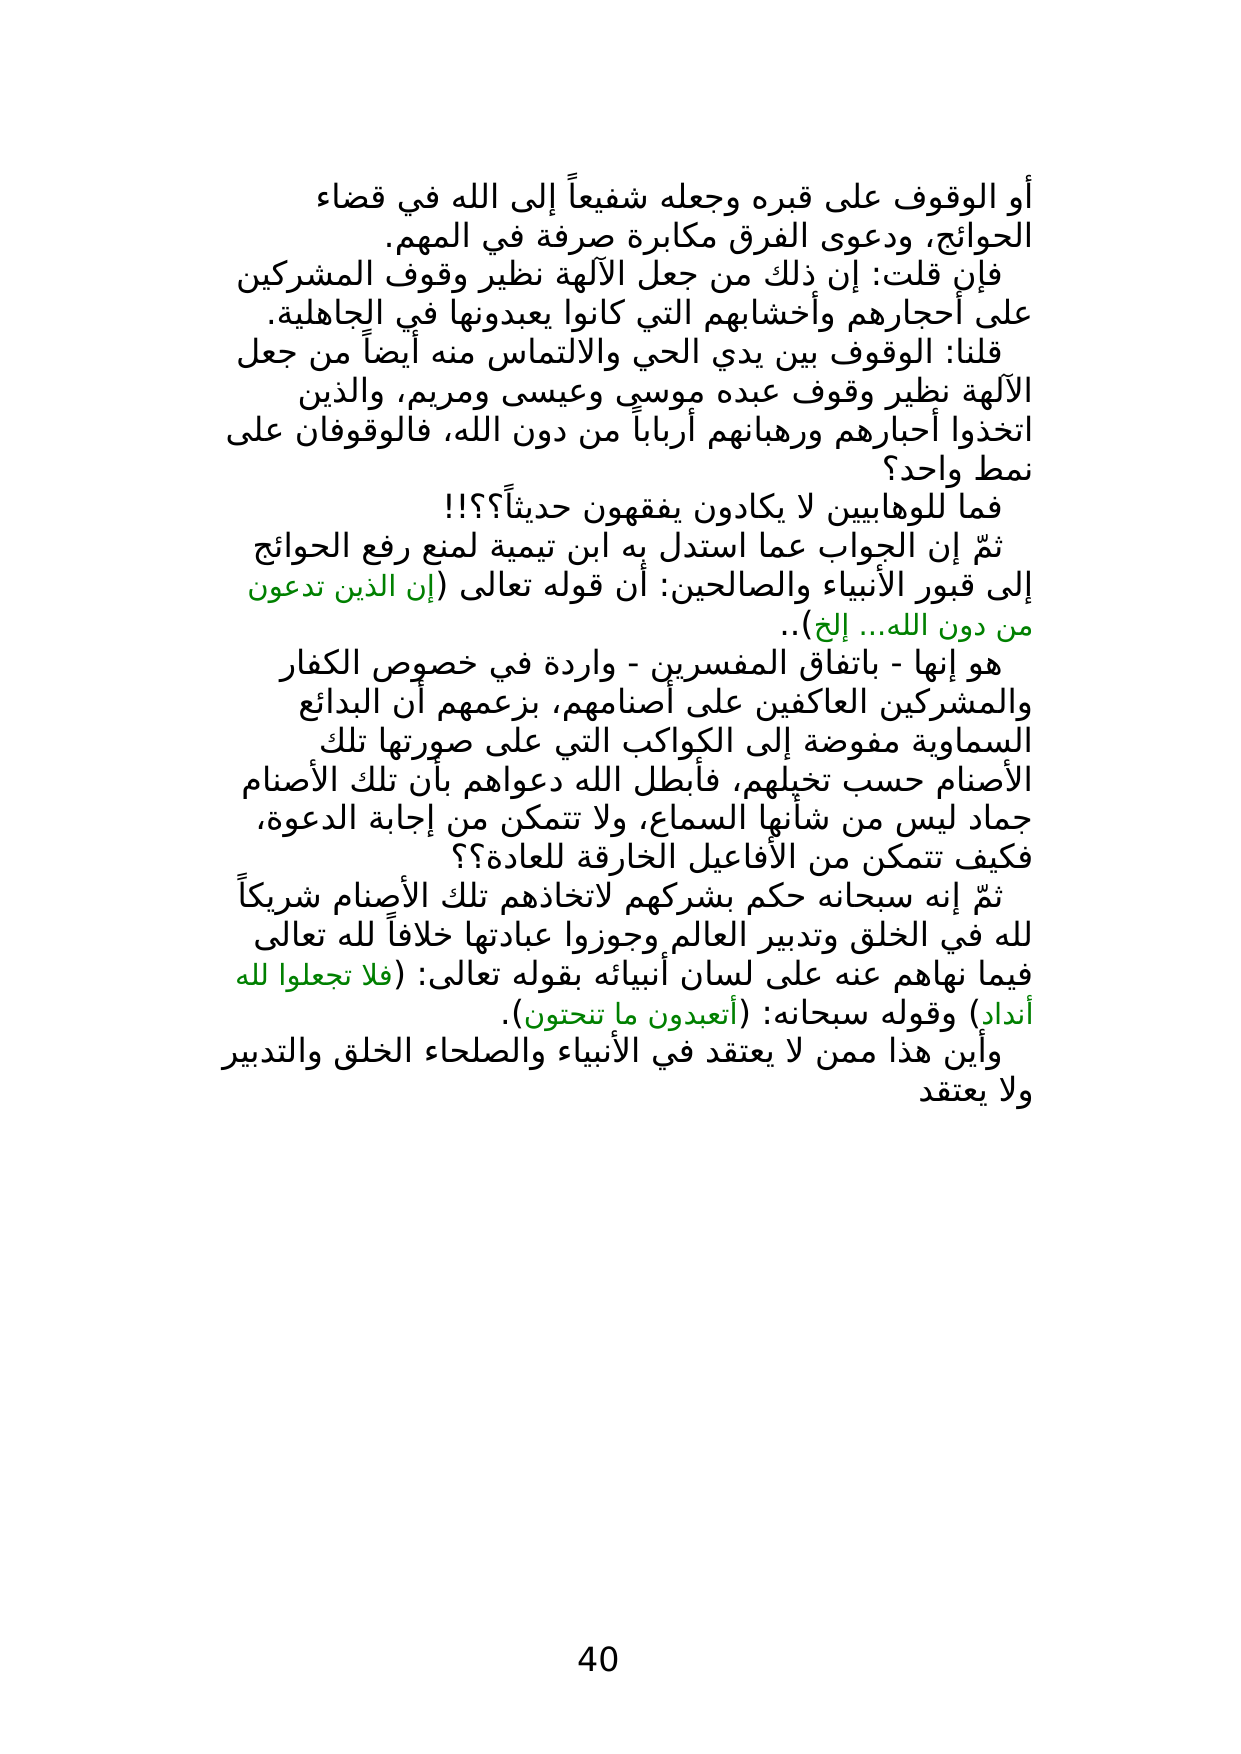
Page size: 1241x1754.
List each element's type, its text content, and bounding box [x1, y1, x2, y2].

text قلنا: الوقوف بين يدي الحي والالتماس منه أيضاً من جعل الآلهة نظير وقوف عبده موسى وعيسى ومريم، والذين اتخذوا أحبارهم ورهبانهم أرباباً من دون الله، فالوقوفان على نمط واحد؟ [222, 333, 1033, 488]
text وأين هذا ممن لا يعتقد في الأنبياء والصلحاء الخلق والتدبير ولا يعتقد [222, 1032, 1033, 1110]
text ثمّ إنه سبحانه حكم بشركهم لاتخاذهم تلك الأصنام شريكاً لله في الخلق وتدبير العالم وجوزوا عبادتها خلافاً لله تعالى فيما نهاهم عنه على لسان أنبيائه بقوله تعالى: (فلا تجعلوا لله أنداد) وقوله سبحانه: (أتعبدون ما تنحتون). [222, 877, 1033, 1032]
text ثمّ إن الجواب عما استدل به ابن تيمية لمنع رفع الحوائج إلى قبور الأنبياء والصالحين: أن قوله تعالى (إن الذين تدعون من دون الله... إلخ).. [222, 527, 1033, 643]
text فما للوهابيين لا يكادون يفقهون حديثاً؟؟!! [222, 488, 1033, 527]
text أو الوقوف على قبره وجعله شفيعاً إلى الله في قضاء الحوائج، ودعوى الفرق مكابرة صرفة في المهم. [222, 177, 1033, 255]
text فإن قلت: إن ذلك من جعل الآلهة نظير وقوف المشركين على أحجارهم وأخشابهم التي كانوا يعبدونها في الجاهلية. [222, 255, 1033, 333]
text هو إنها - باتفاق المفسرين - واردة في خصوص الكفار والمشركين العاكفين على أصنامهم، بزعمهم أن البدائع السماوية مفوضة إلى الكواكب التي على صورتها تلك الأصنام حسب تخيلهم، فأبطل الله دعواهم بأن تلك الأصنام جماد ليس من شأنها السماع، ولا تتمكن من إجابة الدعوة، فكيف تتمكن من الأفاعيل الخارقة للعادة؟؟ [222, 643, 1033, 877]
